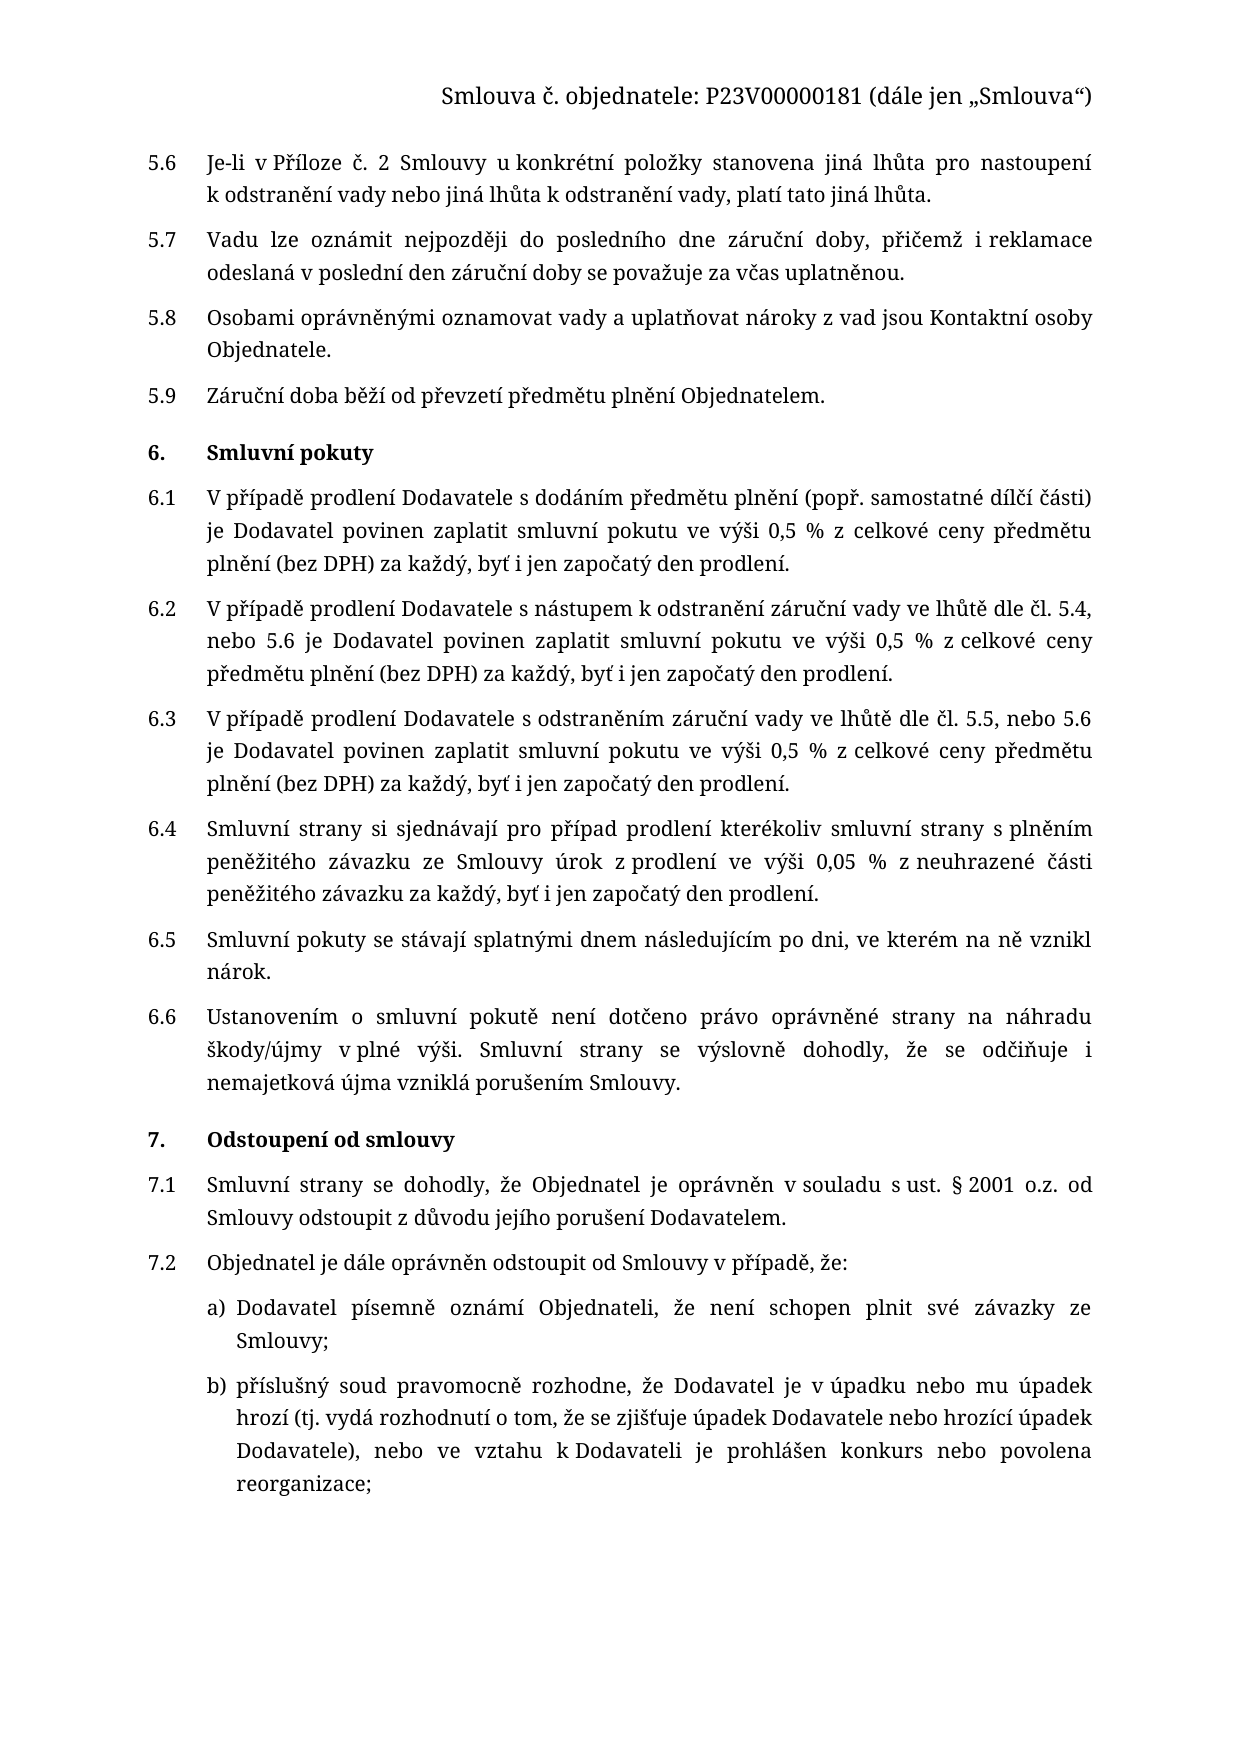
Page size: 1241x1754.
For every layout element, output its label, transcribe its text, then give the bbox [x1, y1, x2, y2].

list Vadu lze oznámit nejpozději do posledního dne záruční doby, přičemž i reklamace odeslaná v poslední den záruční doby se považuje za včas uplatněnou. [148, 225, 1093, 286]
list V případě prodlení Dodavatele s nástupem k odstranění záruční vady ve lhůtě dle čl. 5.4, nebo 5.6 je Dodavatel povinen zaplatit smluvní pokutu ve výši 0,5 % z celkové ceny předmětu plnění (bez DPH) za každý, byť i jen započatý den prodlení. [148, 594, 1093, 687]
list Záruční doba běží od převzetí předmětu plnění Objednatelem. [148, 381, 1093, 409]
list Ustanovením o smluvní pokutě není dotčeno právo oprávněné strany na náhradu škody/újmy v plné výši. Smluvní strany se výslovně dohodly, že se odčiňuje i nemajetková újma vzniklá porušením Smlouvy. [148, 1002, 1093, 1096]
list Smluvní strany se dohodly, že Objednatel je oprávněn v souladu s ust. § 2001 o.z. od Smlouvy odstoupit z důvodu jejího porušení Dodavatelem. [148, 1170, 1093, 1231]
list Odstoupení od smlouvy [148, 1125, 1093, 1154]
list Smluvní pokuty se stávají splatnými dnem následujícím po dni, ve kterém na ně vznikl nárok. [148, 925, 1093, 986]
list Je-li v Příloze č. 2 Smlouvy u konkrétní položky stanovena jiná lhůta pro nastoupení k odstranění vady nebo jiná lhůta k odstranění vady, platí tato jiná lhůta. [148, 148, 1093, 209]
list Osobami oprávněnými oznamovat vady a uplatňovat nároky z vad jsou Kontaktní osoby Objednatele. [148, 303, 1093, 364]
list Dodavatel písemně oznámí Objednateli, že není schopen plnit své závazky ze Smlouvy; [207, 1293, 1093, 1354]
list Smluvní strany si sjednávají pro případ prodlení kterékoliv smluvní strany s plněním peněžitého závazku ze Smlouvy úrok z prodlení ve výši 0,05 % z neuhrazené části peněžitého závazku za každý, byť i jen započatý den prodlení. [148, 814, 1093, 908]
list V případě prodlení Dodavatele s odstraněním záruční vady ve lhůtě dle čl. 5.5, nebo 5.6 je Dodavatel povinen zaplatit smluvní pokutu ve výši 0,5 % z celkové ceny předmětu plnění (bez DPH) za každý, byť i jen započatý den prodlení. [148, 704, 1093, 798]
list Smluvní pokuty [148, 438, 1093, 467]
list Objednatel je dále oprávněn odstoupit od Smlouvy v případě, že: [148, 1248, 1093, 1276]
list V případě prodlení Dodavatele s dodáním předmětu plnění (popř. samostatné dílčí části) je Dodavatel povinen zaplatit smluvní pokutu ve výši 0,5 % z celkové ceny předmětu plnění (bez DPH) za každý, byť i jen započatý den prodlení. [148, 483, 1093, 577]
list příslušný soud pravomocně rozhodne, že Dodavatel je v úpadku nebo mu úpadek hrozí (tj. vydá rozhodnutí o tom, že se zjišťuje úpadek Dodavatele nebo hrozící úpadek Dodavatele), nebo ve vztahu k Dodavateli je prohlášen konkurs nebo povolena reorganizace; [207, 1371, 1093, 1497]
